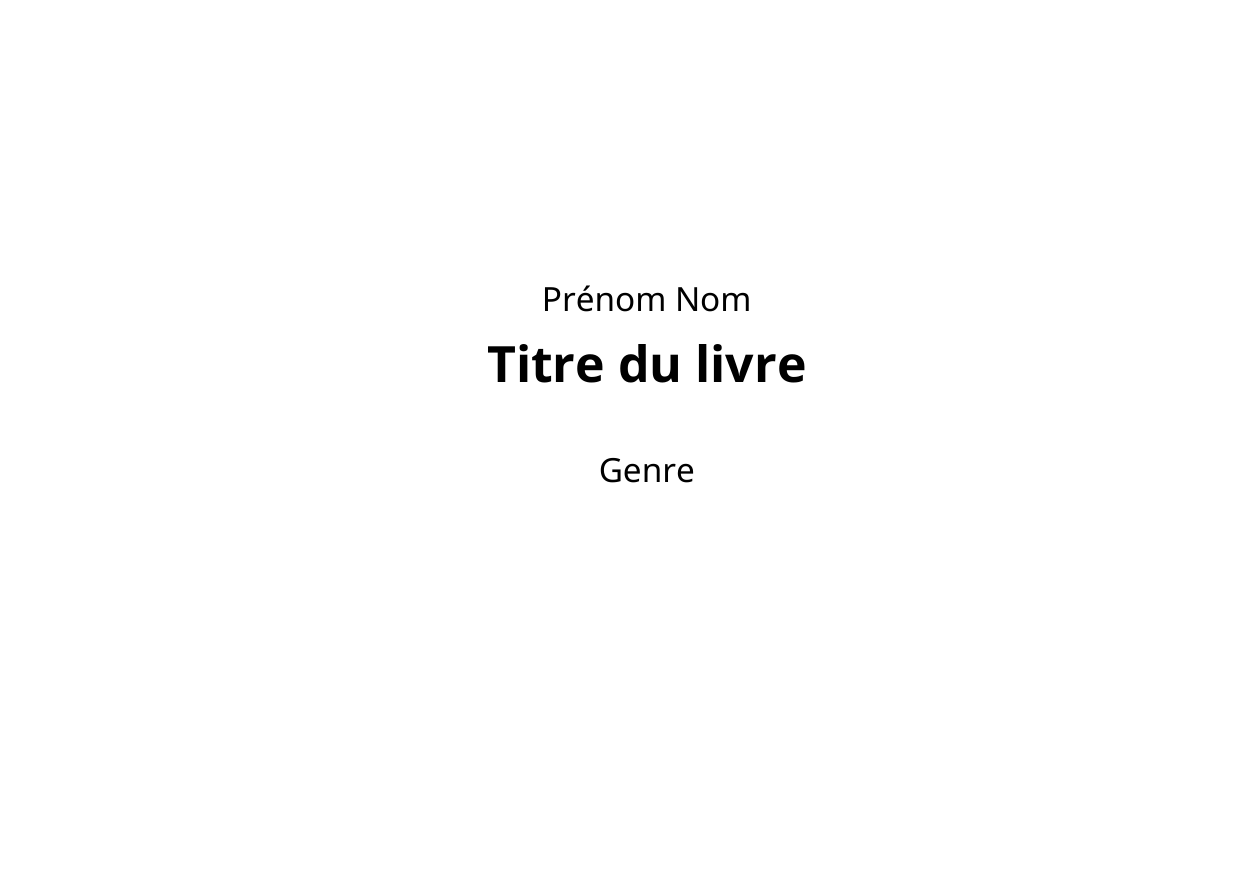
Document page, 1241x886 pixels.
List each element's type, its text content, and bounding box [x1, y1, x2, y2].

text Prénom Nom [136, 286, 1157, 317]
title Titre du livre [136, 342, 1157, 392]
subtitle Genre [136, 457, 1157, 488]
